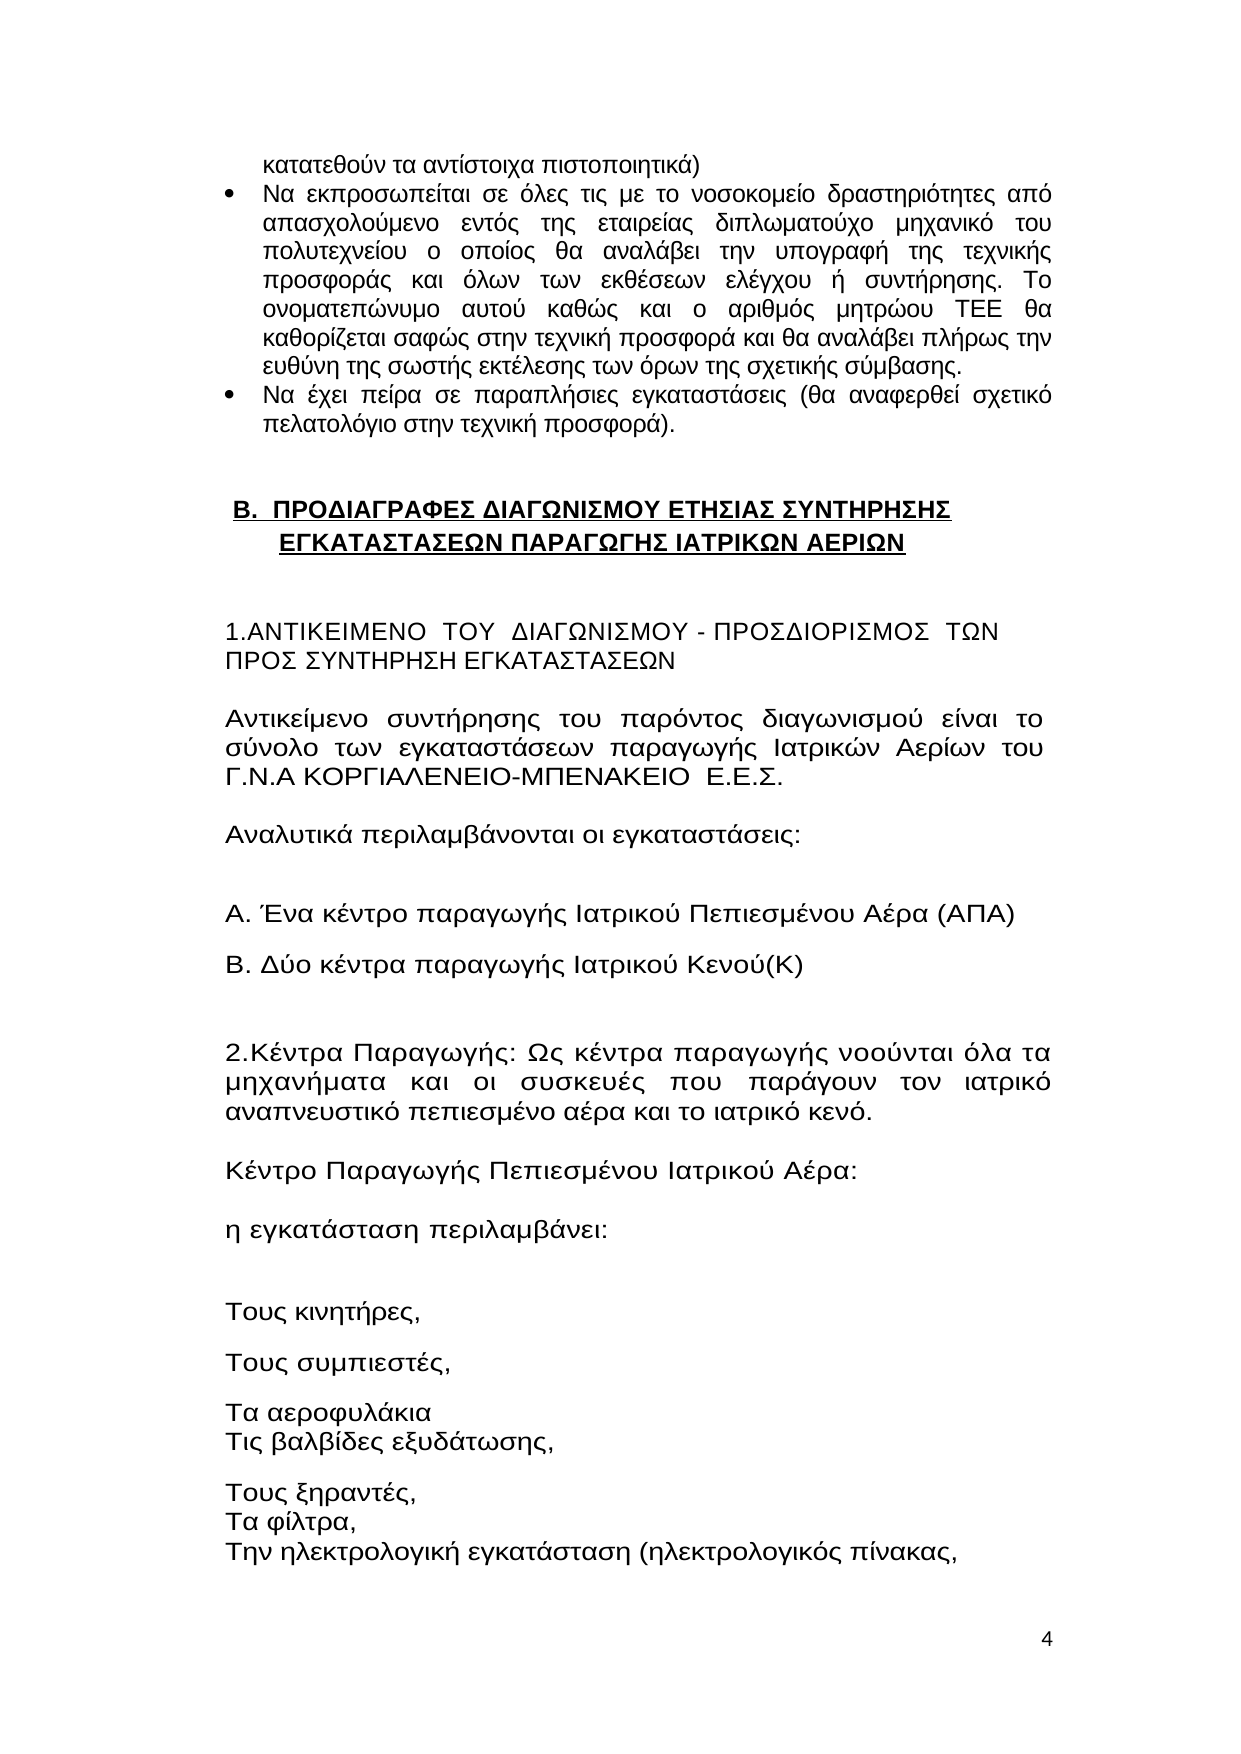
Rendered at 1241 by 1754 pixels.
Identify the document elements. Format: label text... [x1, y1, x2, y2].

text Β. ΠΡΟΔΙΑΓΡΑΦΕΣ ΔΙΑΓΩΝΙΣΜΟΥ ΕΤΗΣΙΑΣ ΣΥΝΤΗΡΗΣΗΣ ΕΓΚΑΤΑΣΤΑΣΕΩΝ ΠΑΡΑΓΩΓΗΣ ΙΑΤΡΙΚΩΝ ΑΕΡΙΩΝ [187, 492, 997, 559]
text Κέντρο Παραγωγής Πεπιεσμένου Ιατρικού Αέρα: [225, 1154, 1053, 1185]
text Αναλυτικά περιλαμβάνονται οι εγκαταστάσεις: [225, 820, 1044, 849]
list Να εκπροσωπείται σε όλες τις με το νοσοκομείο δραστηριότητες από απασχολούμενο εντός της εταιρείας διπλωματούχο μηχανικό του πολυτεχνείου ο οποίος θα αναλάβει την υπογραφή της τεχνικής προσφοράς και όλων των εκθέσεων ελέγχου ή συντήρησης. Το ονοματεπώνυμο αυτού καθώς και ο αριθμός μητρώου ΤΕΕ θα καθορίζεται σαφώς στην τεχνική προσφορά και θα αναλάβει πλήρως την ευθύνη της σωστής εκτέλεσης των όρων της σχετικής σύμβασης. [225, 179, 1053, 380]
text 2.Κέντρα Παραγωγής: Ως κέντρα παραγωγής νοούνται όλα τα μηχανήματα και οι συσκευές που παράγουν τον ιατρικό αναπνευστικό πεπιεσμένο αέρα και το ιατρικό κενό. [225, 1037, 1051, 1126]
text Β. Δύο κέντρα παραγωγής Ιατρικού Κενού(Κ) [225, 949, 1053, 979]
text Τους κινητήρες, [225, 1297, 1053, 1327]
text Τους συμπιεστές, [225, 1347, 1053, 1377]
text η εγκατάσταση περιλαμβάνει: [225, 1213, 1053, 1276]
text Α. Ένα κέντρο παραγωγής Ιατρικού Πεπιεσμένου Αέρα (ΑΠΑ) [225, 870, 1053, 929]
text Αντικείμενο συντήρησης του παρόντος διαγωνισμού είναι το σύνολο των εγκαταστάσεων παραγωγής Ιατρικών Αερίων του Γ.Ν.Α ΚΟΡΓΙΑΛΕΝΕΙΟ-ΜΠΕΝΑΚΕΙΟ Ε.Ε.Σ. [225, 704, 1044, 791]
text Τα αεροφυλάκια Τις βαλβίδες εξυδάτωσης, [225, 1398, 1053, 1457]
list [225, 150, 1053, 179]
text 1.ΑΝΤΙΚΕΙΜΕΝΟ ΤΟΥ ΔΙΑΓΩΝΙΣΜΟΥ - ΠΡΟΣΔΙΟΡΙΣΜΟΣ ΤΩΝ ΠΡΟΣ ΣΥΝΤΗΡΗΣΗ ΕΓΚΑΤΑΣΤΑΣΕΩΝ [225, 617, 1053, 675]
list Να έχει πείρα σε παραπλήσιες εγκαταστάσεις (θα αναφερθεί σχετικό πελατολόγιο στην τεχνική προσφορά). [225, 380, 1053, 438]
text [225, 1478, 1053, 1566]
